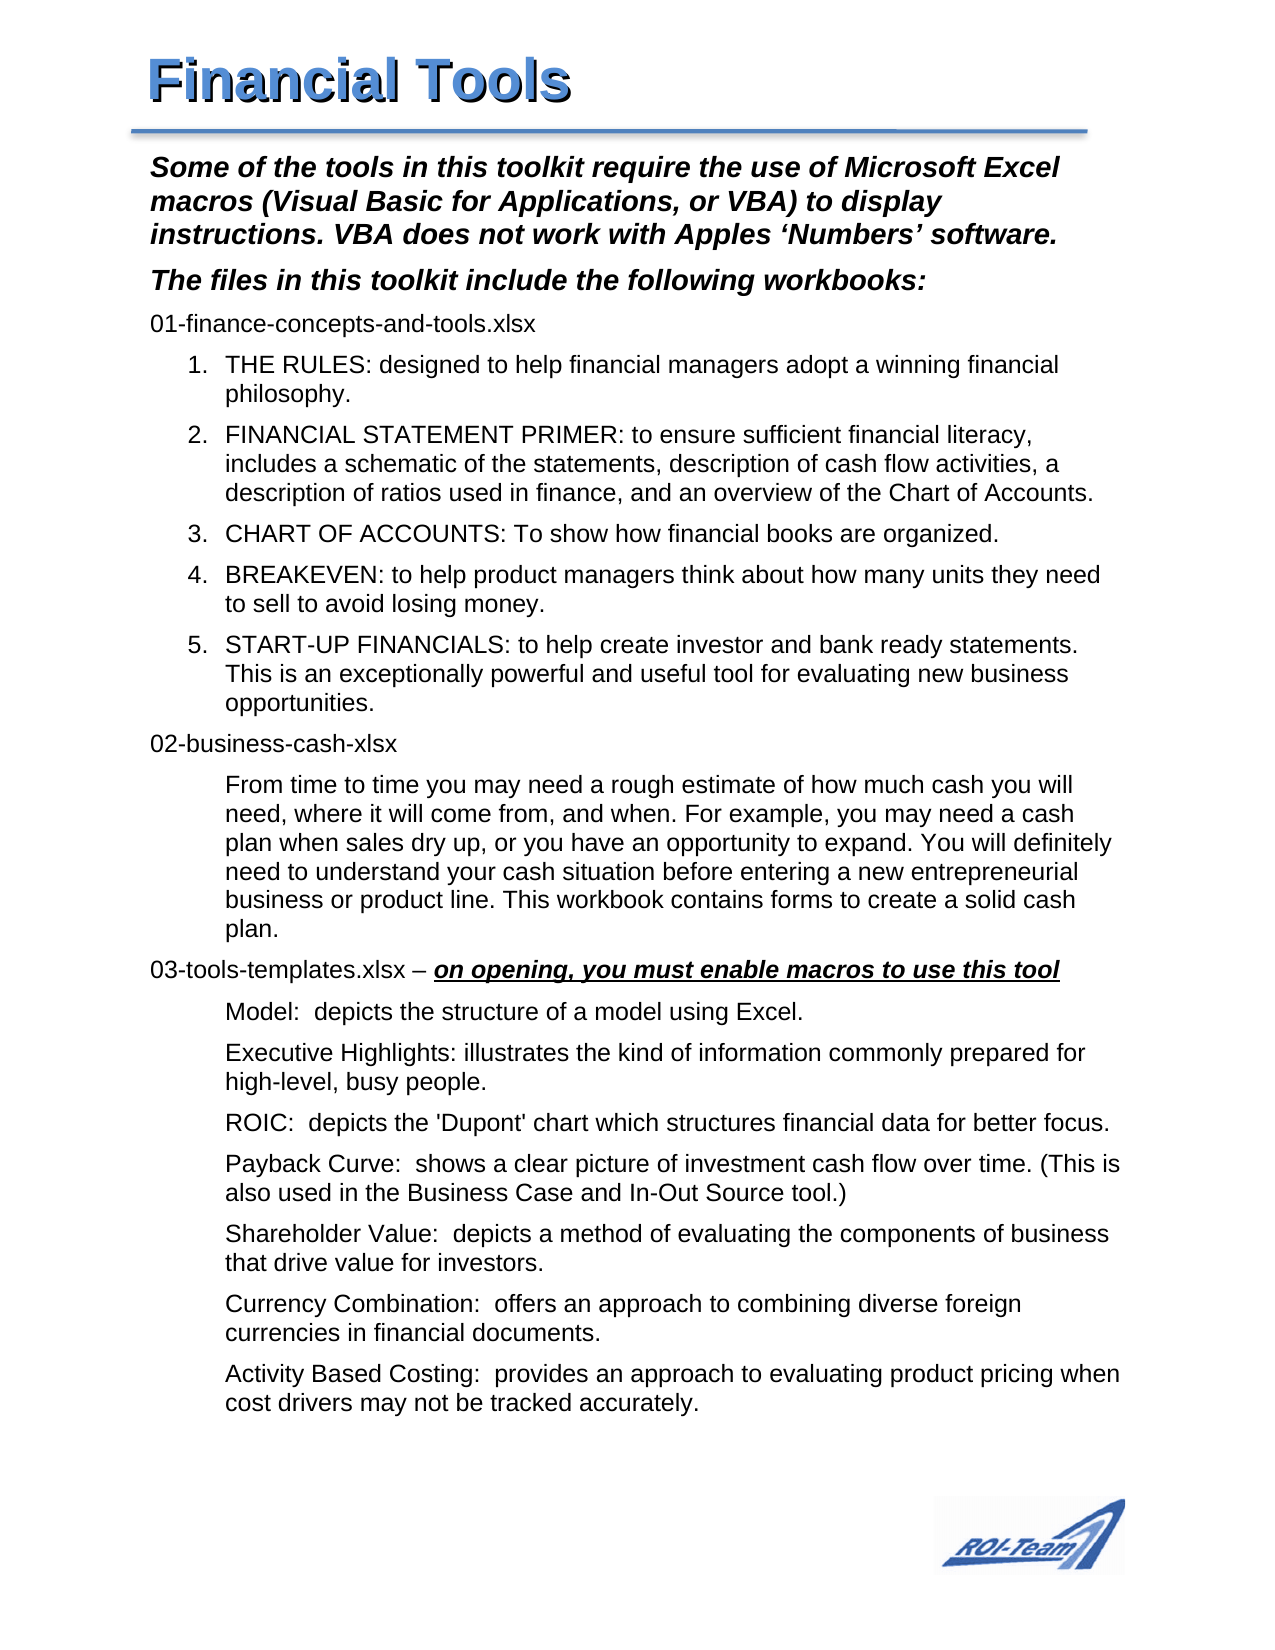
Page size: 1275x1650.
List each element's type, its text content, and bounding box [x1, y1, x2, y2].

text Payback Curve: shows a clear picture of investment cash flow over time. (This is also used in the Business Case and In-Out Source tool.) [225, 1149, 1125, 1207]
text Shareholder Value: depicts a method of evaluating the components of business that drive value for investors. [225, 1219, 1125, 1277]
list CHART OF ACCOUNTS: To show how financial books are organized. [187, 519, 1125, 548]
picture [933, 1496, 1125, 1575]
text ROIC: depicts the 'Dupont' chart which structures financial data for better focus. [225, 1108, 1125, 1137]
text Executive Highlights: illustrates the kind of information commonly prepared for high-level, busy people. [225, 1038, 1125, 1095]
text From time to time you may need a rough estimate of how much cash you will need, where it will come from, and when. For example, you may need a cash plan when sales dry up, or you have an opportunity to expand. You will definitely need to understand your cash situation before entering a new entrepreneurial business or product line. This workbook contains forms to create a solid cash plan. [225, 770, 1125, 943]
list THE RULES: designed to help financial managers adopt a winning financial philosophy. [187, 350, 1125, 408]
list FINANCIAL STATEMENT PRIMER: to ensure sufficient financial literacy, includes a schematic of the statements, description of cash flow activities, a description of ratios used in finance, and an overview of the Chart of Accounts. [187, 420, 1125, 507]
text 03-tools-templates.xlsx – on opening, you must enable macros to use this tool [150, 955, 1125, 984]
text Model: depicts the structure of a model using Excel. [225, 997, 1125, 1025]
text 02-business-cash-xlsx [150, 729, 1125, 758]
text Currency Combination: offers an approach to combining diverse foreign currencies in financial documents. [225, 1289, 1125, 1347]
text The files in this toolkit include the following workbooks: [150, 263, 1125, 297]
text Activity Based Costing: provides an approach to evaluating product pricing when cost drivers may not be tracked accurately. [225, 1359, 1125, 1417]
list START-UP FINANCIALS: to help create investor and bank ready statements. This is an exceptionally powerful and useful tool for evaluating new business opportunities. [187, 630, 1125, 717]
text 01-finance-concepts-and-tools.xlsx [150, 309, 1125, 338]
list BREAKEVEN: to help product managers think about how many units they need to sell to avoid losing money. [187, 560, 1125, 618]
text Some of the tools in this toolkit require the use of Microsoft Excel macros (Visual Basic for Applications, or VBA) to display instructions. VBA does not work with Apples ‘Numbers’ software. [150, 150, 1125, 251]
